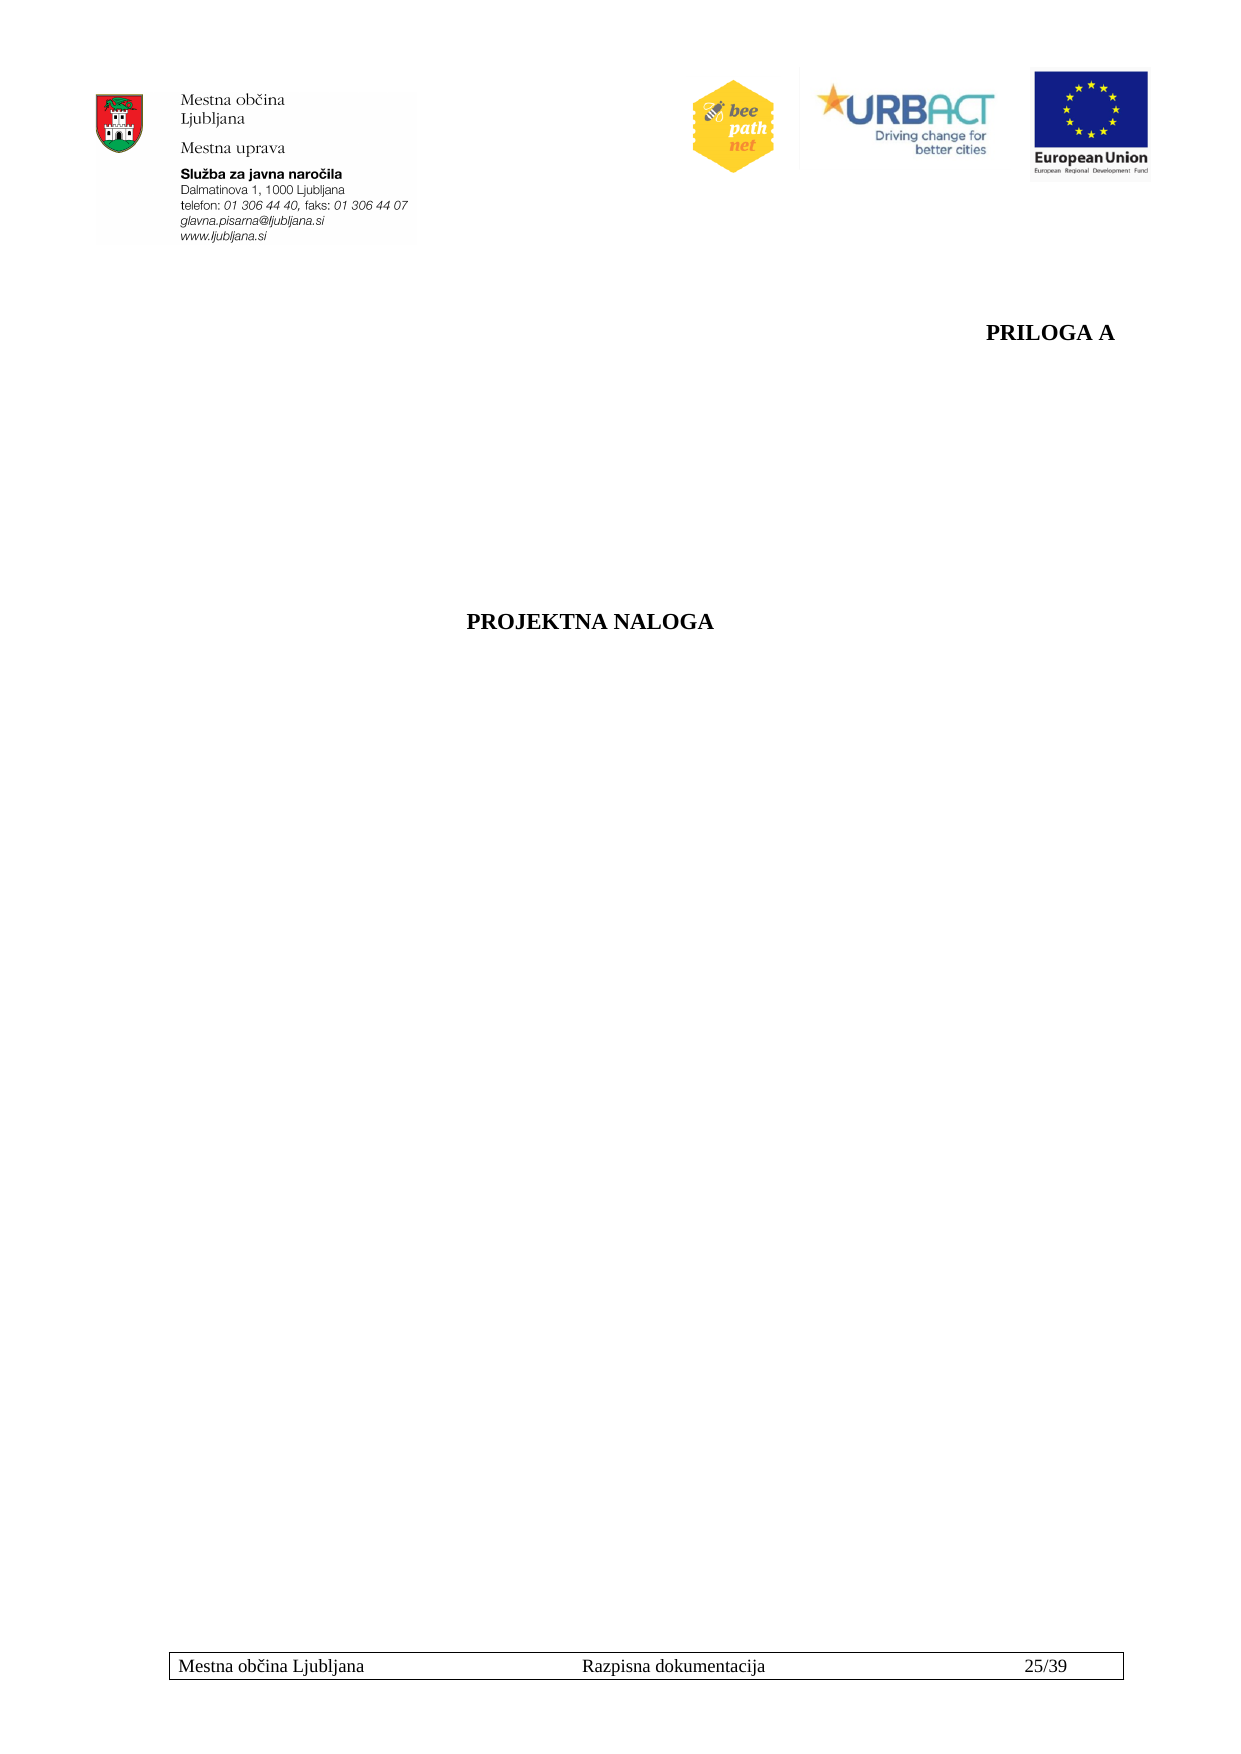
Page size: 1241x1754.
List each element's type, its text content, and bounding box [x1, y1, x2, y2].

picture [95, 92, 417, 245]
text PROJEKTNA NALOGA [66, 608, 1115, 635]
text PRILOGA A [66, 318, 1115, 345]
picture [686, 67, 1151, 182]
